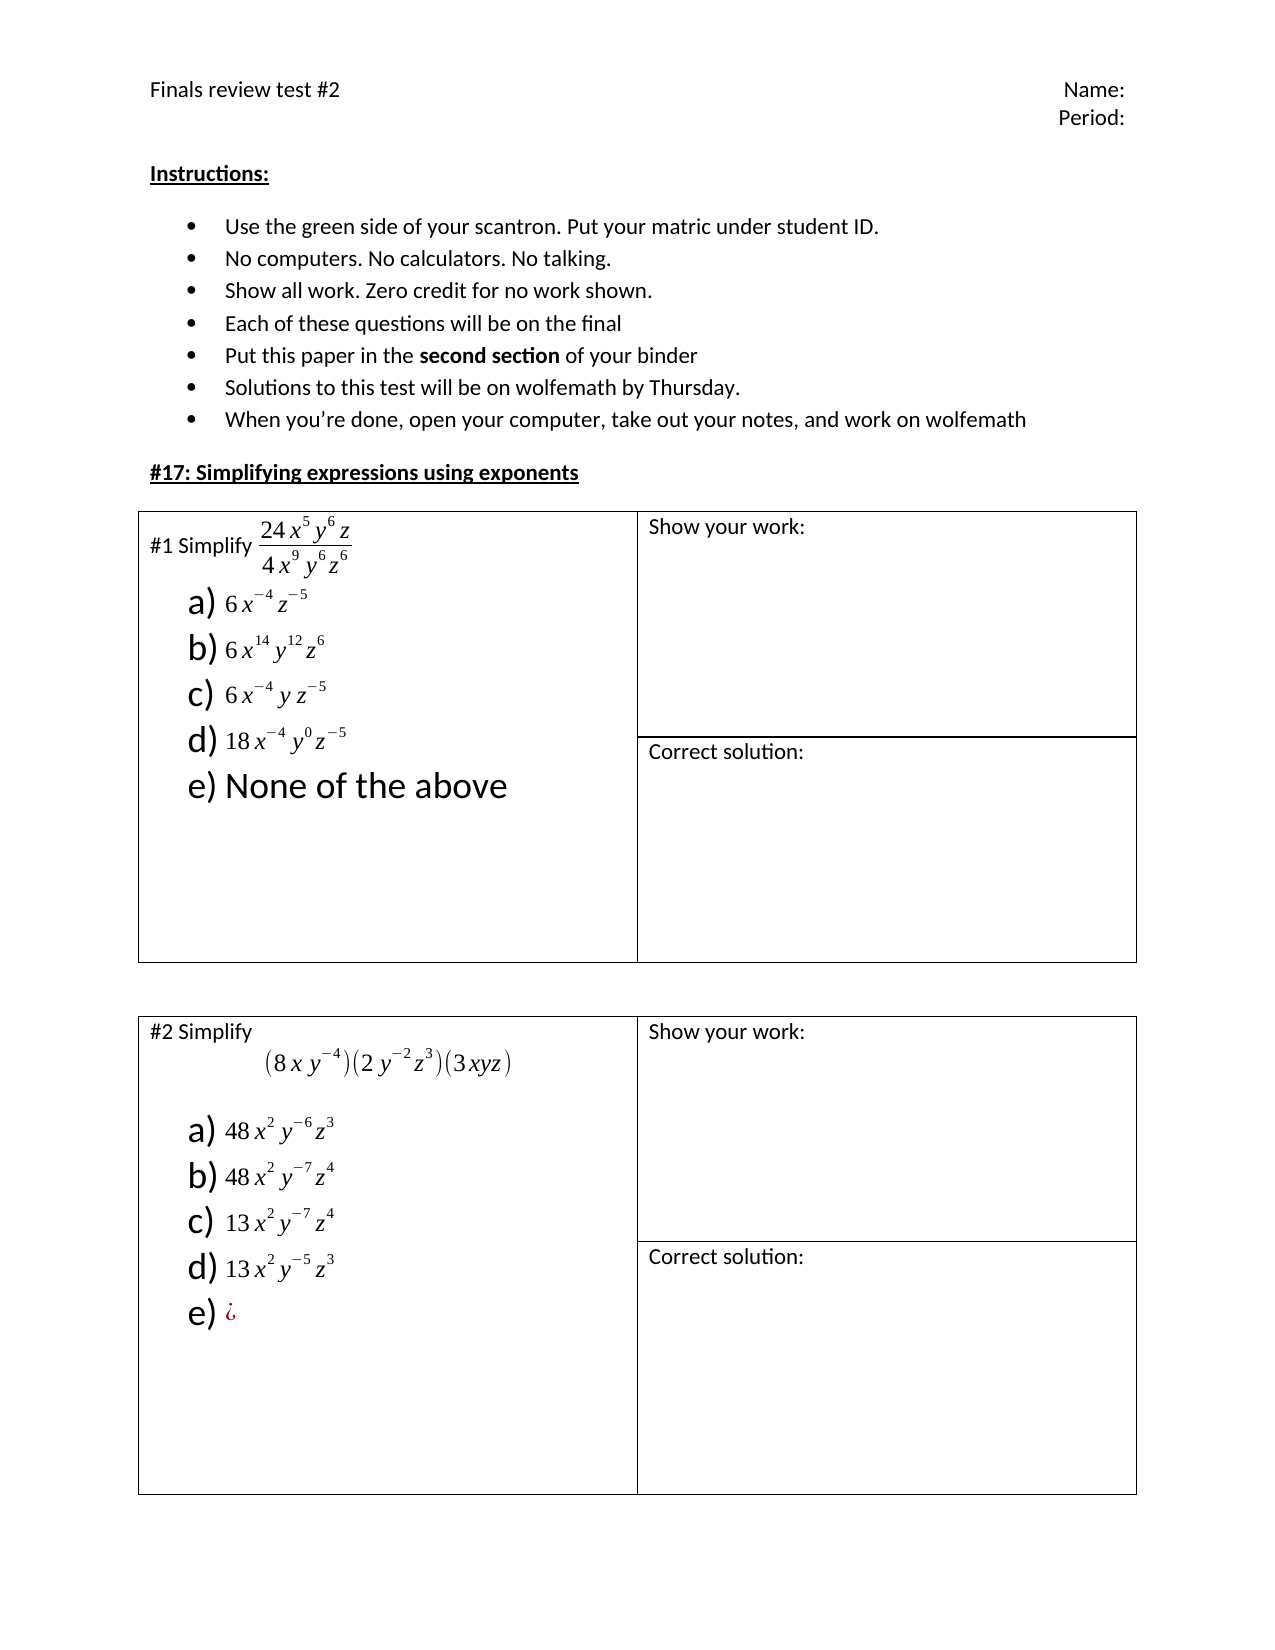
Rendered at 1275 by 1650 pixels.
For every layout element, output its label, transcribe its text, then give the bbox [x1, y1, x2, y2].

list Put this paper in the second section of your binder [187, 341, 1125, 369]
table_header #2 Simplify [139, 1017, 637, 1494]
text #17: Simplifying expressions using exponents [150, 458, 1125, 486]
list No computers. No calculators. No talking. [187, 244, 1125, 272]
list When you’re done, open your computer, take out your notes, and work on wolfemath [187, 405, 1125, 433]
list Show all work. Zero credit for no work shown. [187, 276, 1125, 304]
text Instructions: [150, 159, 1125, 187]
list Each of these questions will be on the final [187, 309, 1125, 337]
table_header #1 Simplify None of the above [139, 512, 637, 962]
list Solutions to this test will be on wolfemath by Thursday. [187, 373, 1125, 401]
table_header Show your work: [638, 1017, 1136, 1241]
list Use the green side of your scantron. Put your matric under student ID. [187, 212, 1125, 240]
table_cell Correct solution: [638, 738, 1136, 962]
table_cell Correct solution: [638, 1242, 1136, 1494]
table_header Show your work: [638, 512, 1136, 736]
